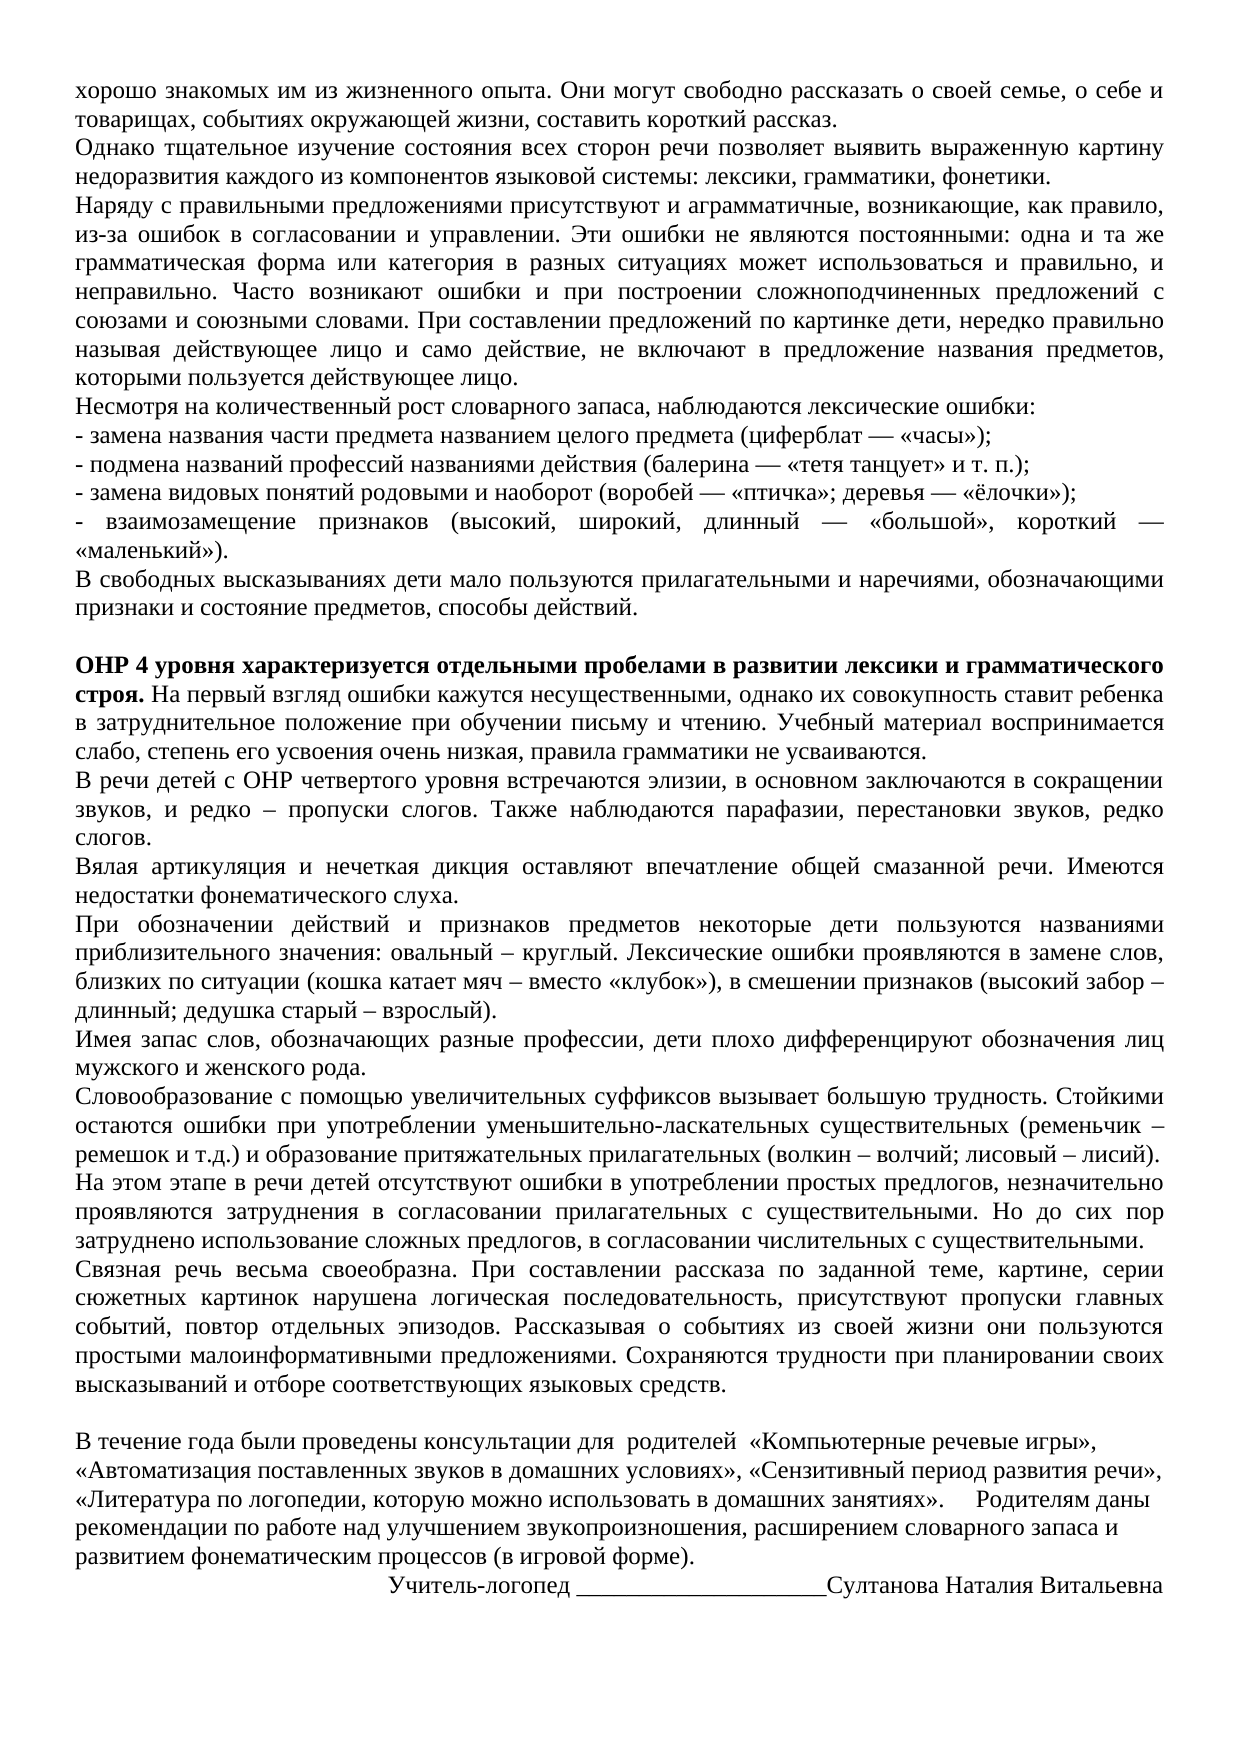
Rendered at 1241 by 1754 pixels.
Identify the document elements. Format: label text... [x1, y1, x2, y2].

text Вялая артикуляция и нечеткая дикция оставляют впечатление общей смазанной речи. Имеются недостатки фонематического слуха. [75, 851, 1165, 909]
text - взаимозамещение признаков (высокий, широкий, длинный — «большой», короткий — «маленький»). [75, 506, 1165, 564]
text Имея запас слов, обозначающих разные профессии, дети плохо дифференцируют обозначения лиц мужского и женского рода. [75, 1024, 1165, 1081]
text - подмена названий профессий названиями действия (балерина — «тетя танцует» и т. п.); [75, 449, 1165, 477]
text Наряду с правильными предложениями присутствуют и аграмматичные, возникающие, как правило, из-за ошибок в согласовании и управлении. Эти ошибки не являются постоянными: одна и та же грамматическая форма или категория в разных ситуациях может использоваться и правильно, и неправильно. Часто возникают ошибки и при построении сложноподчиненных предложений с союзами и союзными словами. При составлении предложений по картинке дети, нередко правильно называя действующее лицо и само действие, не включают в предложение названия предметов, которыми пользуется действующее лицо. [75, 190, 1165, 391]
text В течение года были проведены консультации для родителей «Компьютерные речевые игры», «Автоматизация поставленных звуков в домашних условиях», «Сензитивный период развития речи», «Литература по логопедии, которую можно использовать в домашних занятиях». Родителям даны рекомендации по работе над улучшением звукопроизношения, расширением словарного запаса и развитием фонематическим процессов (в игровой форме). [75, 1426, 1165, 1570]
text При обозначении действий и признаков предметов некоторые дети пользуются названиями приблизительного значения: овальный – круглый. Лексические ошибки проявляются в замене слов, близких по ситуации (кошка катает мяч – вместо «клубок»), в смешении признаков (высокий забор – длинный; дедушка старый – взрослый). [75, 909, 1165, 1024]
text В речи детей с ОНР четвертого уровня встречаются элизии, в основном заключаются в сокращении звуков, и редко – пропуски слогов. Также наблюдаются парафазии, перестановки звуков, редко слогов. [75, 765, 1165, 851]
text Учитель-логопед ____________________Султанова Наталия Витальевна [75, 1570, 1165, 1599]
text Однако тщательное изучение состояния всех сторон речи позволяет выявить выраженную картину недоразвития каждого из компонентов языковой системы: лексики, грамматики, фонетики. [75, 132, 1165, 190]
text Несмотря на количественный рост словарного запаса, наблюдаются лексические ошибки: [75, 391, 1165, 420]
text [75, 75, 1165, 132]
text - замена названия части предмета названием целого предмета (циферблат — «часы»); [75, 420, 1165, 449]
text На этом этапе в речи детей отсутствуют ошибки в употреблении простых предлогов, незначительно проявляются затруднения в согласовании прилагательных с существительными. Но до сих пор затруднено использование сложных предлогов, в согласовании числительных с существительными. [75, 1167, 1165, 1254]
text Словообразование с помощью увеличительных суффиксов вызывает большую трудность. Стойкими остаются ошибки при употреблении уменьшительно-ласкательных существительных (ременьчик – ремешок и т.д.) и образование притяжательных прилагательных (волкин – волчий; лисовый – лисий). [75, 1081, 1165, 1167]
text ОНР 4 уровня характеризуется отдельными пробелами в развитии лексики и грамматического строя. На первый взгляд ошибки кажутся несущественными, однако их совокупность ставит ребенка в затруднительное положение при обучении письму и чтению. Учебный материал воспринимается слабо, степень его усвоения очень низкая, правила грамматики не усваиваются. [75, 650, 1165, 765]
text - замена видовых понятий родовыми и наоборот (воробей — «птичка»; деревья — «ёлочки»); [75, 477, 1165, 506]
text В свободных высказываниях дети мало пользуются прилагательными и наречиями, обозначающими признаки и состояние предметов, способы действий. [75, 564, 1165, 621]
text Связная речь весьма своеобразна. При составлении рассказа по заданной теме, картине, серии сюжетных картинок нарушена логическая последовательность, присутствуют пропуски главных событий, повтор отдельных эпизодов. Рассказывая о событиях из своей жизни они пользуются простыми малоинформативными предложениями. Сохраняются трудности при планировании своих высказываний и отборе соответствующих языковых средств. [75, 1254, 1165, 1397]
